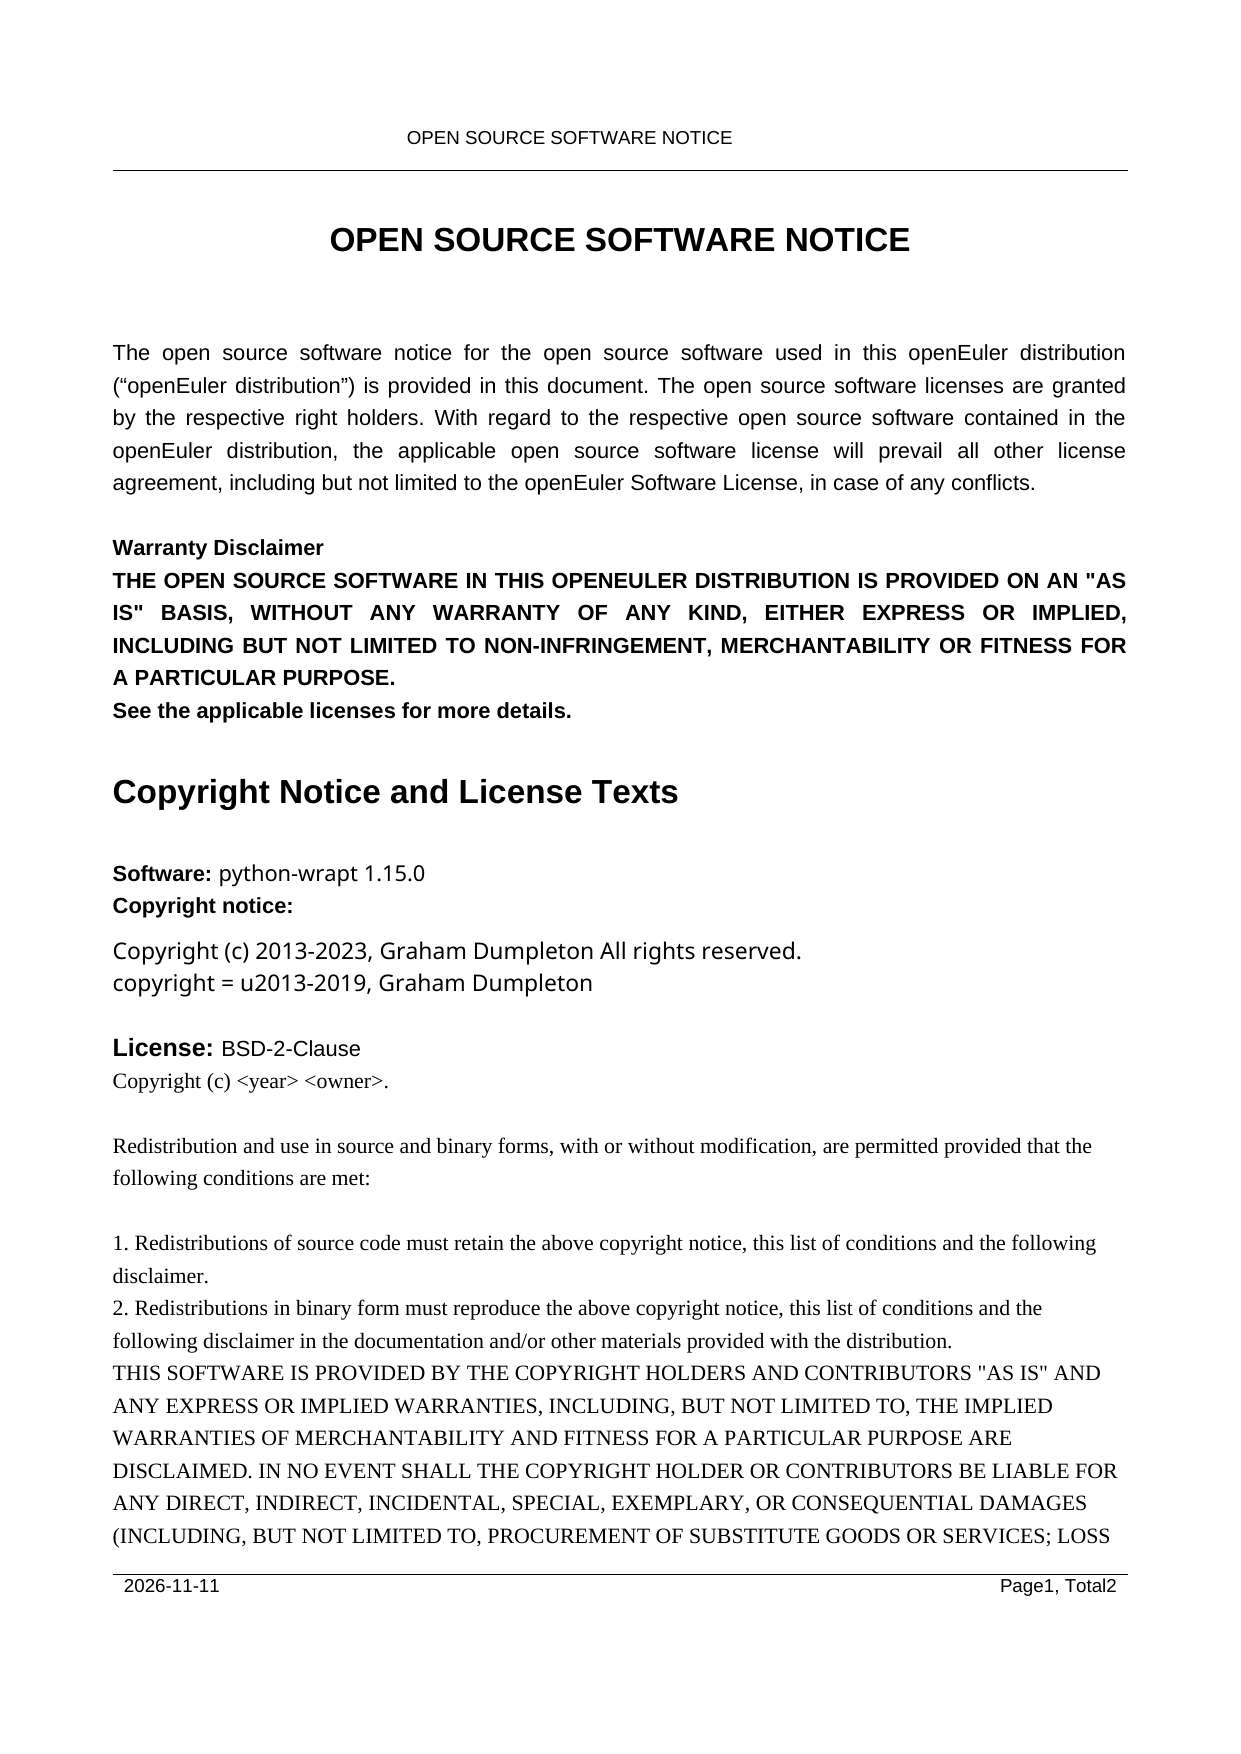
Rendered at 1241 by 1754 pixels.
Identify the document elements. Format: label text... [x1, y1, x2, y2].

title Software: python-wrapt 1.15.0 [112, 856, 1128, 889]
text The open source software notice for the open source software used in this openEuler distribution (“openEuler distribution”) is provided in this document. The open source software licenses are granted by the respective right holders. With regard to the respective open source software contained in the openEuler distribution, the applicable open source software license will prevail all other license agreement, including but not limited to the openEuler Software License, in case of any conflicts. [112, 336, 1128, 499]
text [112, 1064, 1128, 1551]
text License: BSD-2-Clause [112, 1031, 1128, 1064]
text OPEN SOURCE SOFTWARE NOTICE [112, 206, 1128, 271]
text Copyright Notice and License Texts [112, 759, 1128, 824]
text Warranty Disclaimer [112, 531, 1128, 564]
text Copyright (c) 2013-2023, Graham Dumpleton All rights reserved. copyright = u2013-2019, Graham Dumpleton [112, 934, 1128, 1031]
text THE OPEN SOURCE SOFTWARE IN THIS OPENEULER DISTRIBUTION IS PROVIDED ON AN "AS IS" BASIS, WITHOUT ANY WARRANTY OF ANY KIND, EITHER EXPRESS OR IMPLIED, INCLUDING BUT NOT LIMITED TO NON-INFRINGEMENT, MERCHANTABILITY OR FITNESS FOR A PARTICULAR PURPOSE. See the applicable licenses for more details. [112, 564, 1128, 726]
text Copyright notice: [112, 889, 1128, 921]
